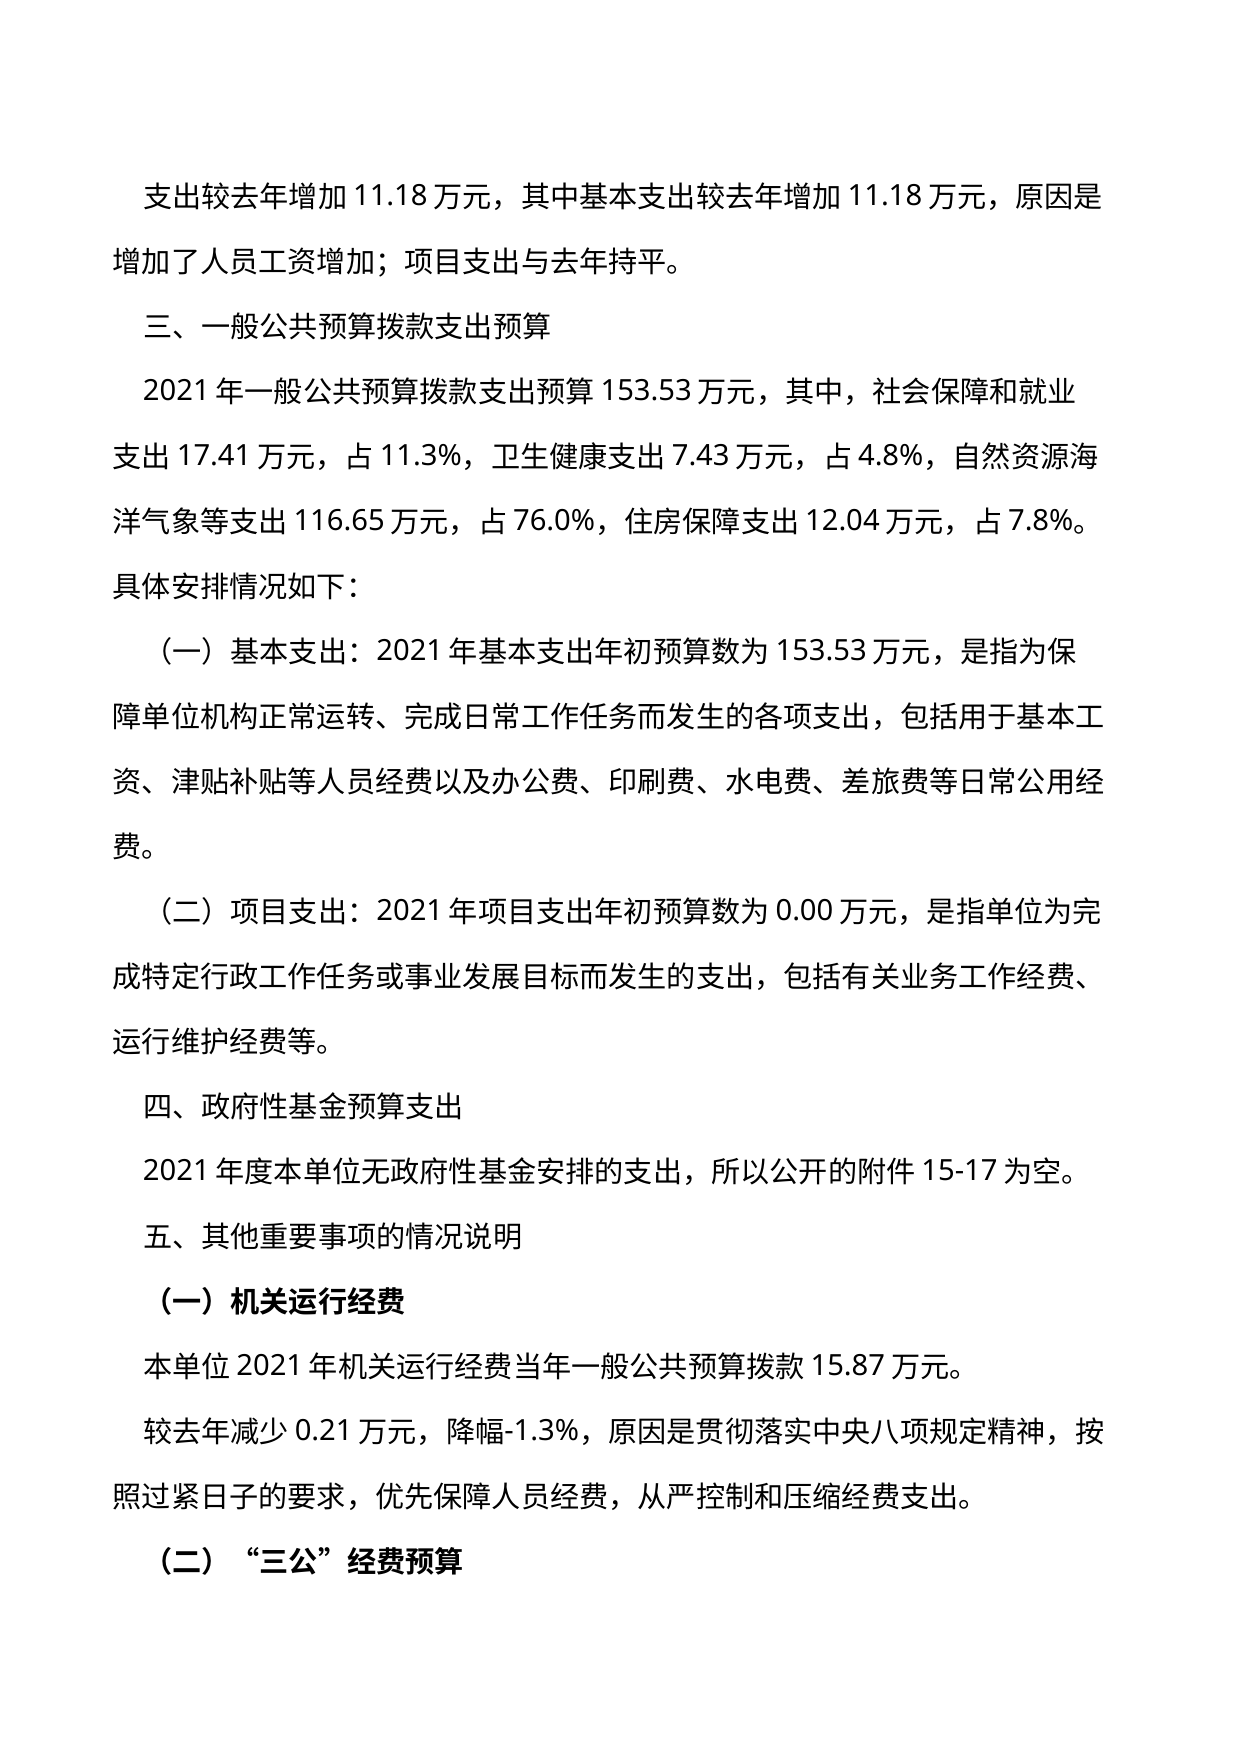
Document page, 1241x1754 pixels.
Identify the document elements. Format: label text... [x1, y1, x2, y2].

table_cell （一）基本支出：2021年基本支出年初预算数为153.53万元，是指为保障单位机构正常运转、完成日常工作任务而发生的各项支出，包括用于基本工资、津贴补贴等人员经费以及办公费、印刷费、水电费、差旅费等日常公用经费。 [101, 617, 1116, 877]
table_cell （二）“三公”经费预算 [101, 1527, 1116, 1592]
table_cell 五、其他重要事项的情况说明 [101, 1202, 1116, 1267]
table_cell 2021年度本单位无政府性基金安排的支出，所以公开的附件15-17为空。 [101, 1137, 1116, 1202]
table_cell 2021年一般公共预算拨款支出预算153.53万元，其中，社会保障和就业支出17.41万元，占11.3%，卫生健康支出7.43万元，占4.8%，自然资源海洋气象等支出116.65万元，占76.0%，住房保障支出12.04万元，占7.8%。具体安排情况如下： [101, 357, 1116, 617]
table_cell 三、一般公共预算拨款支出预算 [101, 292, 1116, 357]
table_cell 支出较去年增加11.18万元，其中基本支出较去年增加11.18万元，原因是增加了人员工资增加；项目支出与去年持平。 [101, 162, 1116, 292]
table_cell （一）机关运行经费 [101, 1267, 1116, 1332]
table_cell 四、政府性基金预算支出 [101, 1072, 1116, 1137]
table_cell （二）项目支出：2021年项目支出年初预算数为0.00万元，是指单位为完成特定行政工作任务或事业发展目标而发生的支出，包括有关业务工作经费、运行维护经费等。 [101, 877, 1116, 1072]
table_cell 较去年减少0.21万元，降幅-1.3%，原因是贯彻落实中央八项规定精神，按照过紧日子的要求，优先保障人员经费，从严控制和压缩经费支出。 [101, 1397, 1116, 1527]
table_cell 本单位2021年机关运行经费当年一般公共预算拨款15.87万元。 [101, 1332, 1116, 1397]
